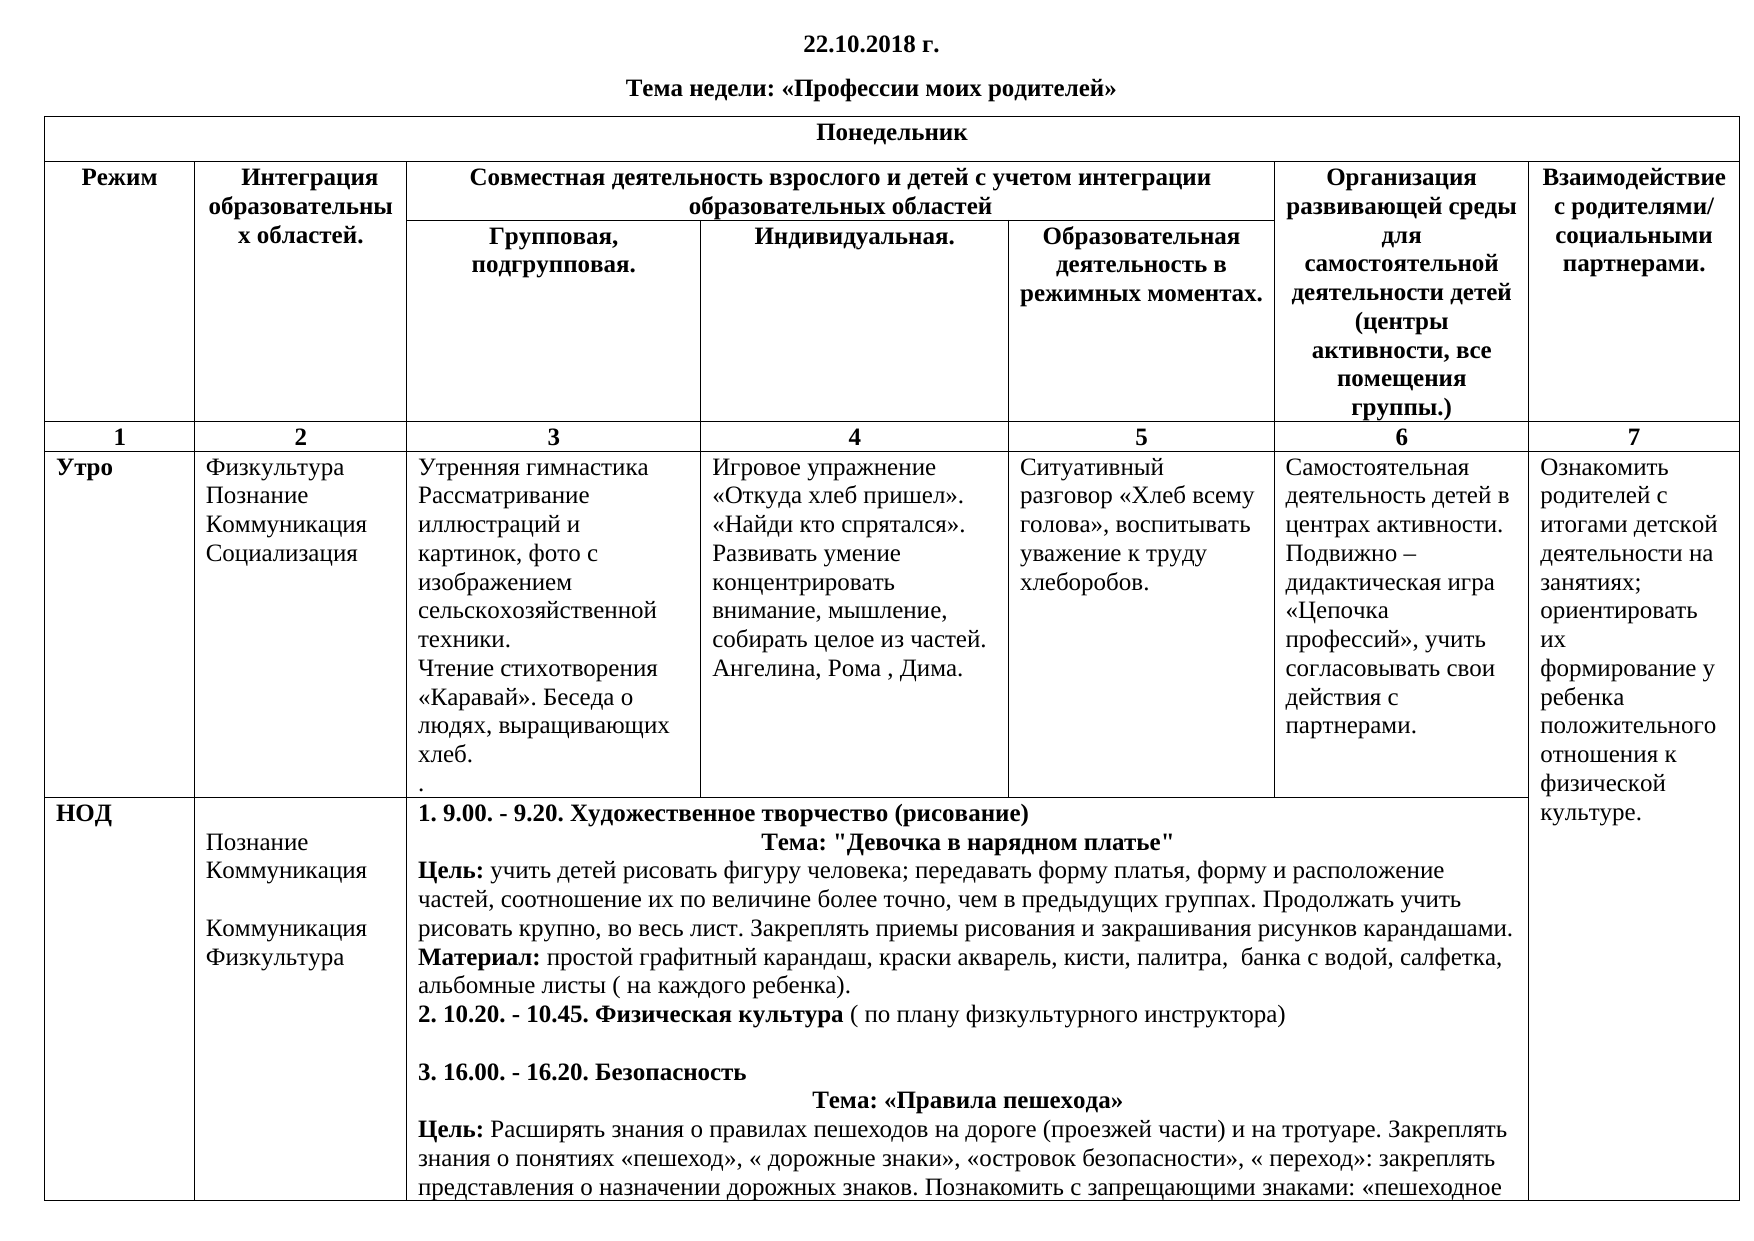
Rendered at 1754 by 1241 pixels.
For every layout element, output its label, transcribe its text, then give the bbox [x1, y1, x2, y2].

text 22.10.2018 г. [44, 29, 1698, 58]
table_cell НОД [45, 798, 194, 1200]
table_cell Организация развивающей среды для самостоятельной деятельности детей (центры активности, все помещения группы.) [1275, 162, 1528, 421]
table_cell Взаимодействие с родителями/ социальными партнерами. [1529, 162, 1739, 421]
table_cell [195, 798, 406, 1200]
table_cell 5 [1009, 422, 1274, 451]
table_cell 7 [1529, 422, 1739, 451]
table_cell 4 [701, 422, 1008, 451]
table_cell Ситуативный разговор «Хлеб всему голова», воспитывать уважение к труду хлеборобов. [1009, 452, 1274, 797]
table_cell Ознакомить родителей с итогами детской деятельности на занятиях; ориентировать их формирование у ребенка положительного отношения к физической культуре. [1529, 452, 1739, 1200]
table_cell Режим [45, 162, 194, 421]
table_header Понедельник [45, 117, 1739, 161]
table_cell 3 [407, 422, 700, 451]
table_cell Индивидуальная. [701, 221, 1008, 421]
table_cell Образовательная деятельность в режимных моментах. [1009, 221, 1274, 421]
table_cell 1 [45, 422, 194, 451]
table_cell 2 [195, 422, 406, 451]
table_cell Самостоятельная деятельность детей в центрах активности. Подвижно – дидактическая игра «Цепочка профессий», учить согласовывать свои действия с партнерами. [1275, 452, 1528, 797]
table_cell Утро [45, 452, 194, 797]
table_cell Интеграция образовательных областей. [195, 162, 406, 421]
table_cell 6 [1275, 422, 1528, 451]
text Тема недели: «Профессии моих родителей» [44, 73, 1698, 101]
table_cell Совместная деятельность взрослого и детей с учетом интеграции образовательных областей [407, 162, 1274, 220]
table_cell Физкультура Познание Коммуникация Социализация [195, 452, 406, 797]
table_cell Утренняя гимнастика Рассматривание иллюстраций и картинок, фото с изображением сельскохозяйственной техники. Чтение стихотворения «Каравай». Беседа о людях, выращивающих хлеб. . [407, 452, 700, 797]
table_cell Игровое упражнение «Откуда хлеб пришел». «Найди кто спрятался». Развивать умение концентрировать внимание, мышление, собирать целое из частей. Ангелина, Рома , Дима. [701, 452, 1008, 797]
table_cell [407, 798, 1528, 1200]
table_cell Групповая, подгрупповая. [407, 221, 700, 421]
